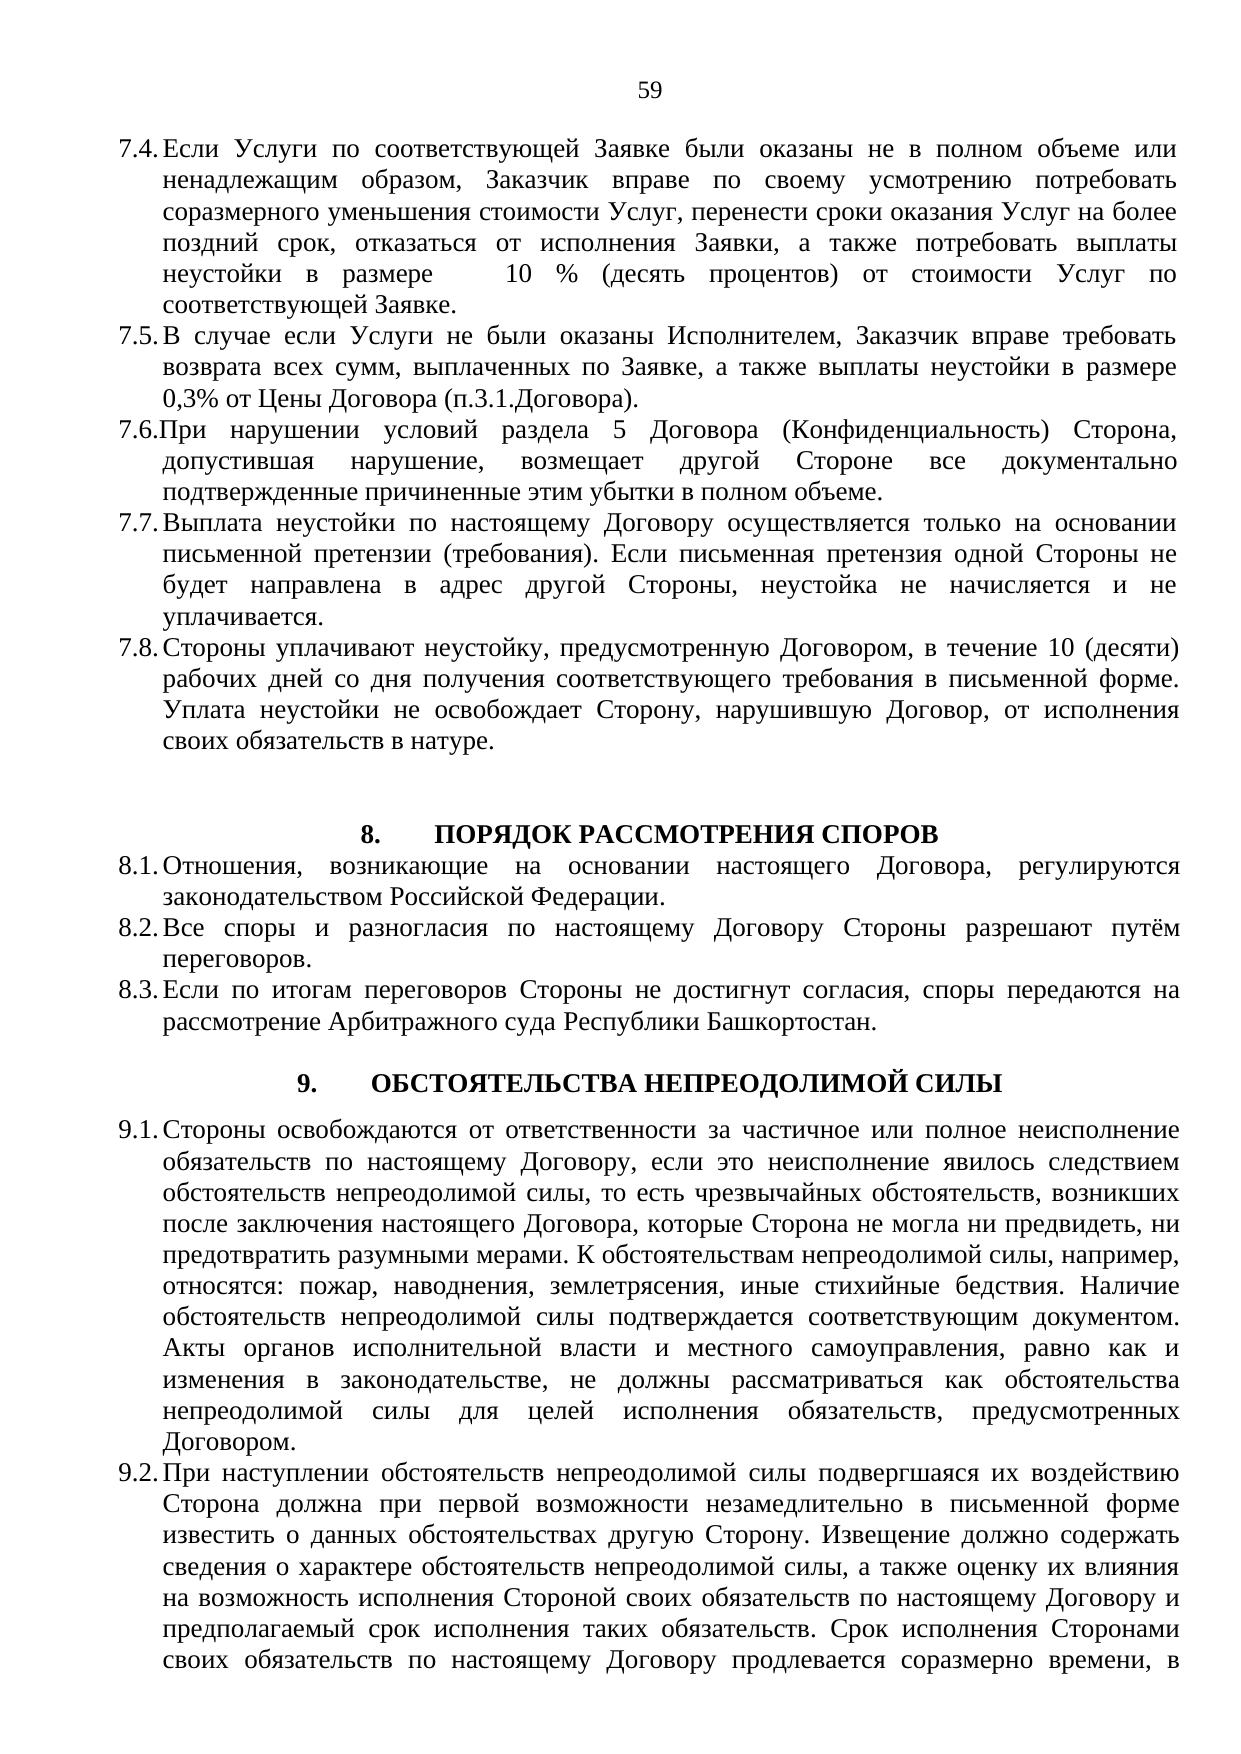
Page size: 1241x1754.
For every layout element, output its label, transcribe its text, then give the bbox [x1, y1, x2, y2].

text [118, 1456, 1181, 1674]
text 9.1. Стороны освобождаются от ответственности за частичное или полное неисполнение обязательств по настоящему Договору, если это неисполнение явилось следствием обстоятельств непреодолимой силы, то есть чрезвычайных обстоятельств, возникших после заключения настоящего Договора, которые Сторона не могла ни предвидеть, ни предотвратить разумными мерами. К обстоятельствам непреодолимой силы, например, относятся: пожар, наводнения, землетрясения, иные стихийные бедствия. Наличие обстоятельств непреодолимой силы подтверждается соответствующим документом. Акты органов исполнительной власти и местного самоуправления, равно как и изменения в законодательстве, не должны рассматриваться как обстоятельства непреодолимой силы для целей исполнения обязательств, предусмотренных Договором. [118, 1113, 1181, 1456]
text 7.6.При нарушении условий раздела 5 Договора (Конфиденциальность) Сторона, допустившая нарушение, возмещает другой Стороне все документально подтвержденные причиненные этим убытки в полном объеме. [118, 413, 1178, 506]
text 8. ПОРЯДОК РАССМОТРЕНИЯ СПОРОВ [118, 818, 1181, 849]
text 7.4. Если Услуги по соответствующей Заявке были оказаны не в полном объеме или ненадлежащим образом, Заказчик вправе по своему усмотрению потребовать соразмерного уменьшения стоимости Услуг, перенести сроки оказания Услуг на более поздний срок, отказаться от исполнения Заявки, а также потребовать выплаты неустойки в размере 10 % (десять процентов) от стоимости Услуг по соответствующей Заявке. [118, 132, 1178, 319]
text 7.5. В случае если Услуги не были оказаны Исполнителем, Заказчик вправе требовать возврата всех сумм, выплаченных по Заявке, а также выплаты неустойки в размере 0,3% от Цены Договора (п.3.1.Договора). [118, 319, 1178, 413]
text 8.3. Если по итогам переговоров Стороны не достигнут согласия, споры передаются на рассмотрение Арбитражного суда Республики Башкортостан. [118, 973, 1181, 1036]
text 9. ОБСТОЯТЕЛЬСТВА НЕПРЕОДОЛИМОЙ СИЛЫ [118, 1067, 1181, 1098]
text 8.1. Отношения, возникающие на основании настоящего Договора, регулируются законодательством Российской Федерации. [118, 849, 1181, 911]
text 8.2. Все споры и разногласия по настоящему Договору Стороны разрешают путём переговоров. [118, 911, 1181, 973]
text 7.7. Выплата неустойки по настоящему Договору осуществляется только на основании письменной претензии (требования). Если письменная претензия одной Стороны не будет направлена в адрес другой Стороны, неустойка не начисляется и не уплачивается. [118, 506, 1178, 631]
text 7.8. Стороны уплачивают неустойку, предусмотренную Договором, в течение 10 (десяти) рабочих дней со дня получения соответствующего требования в письменной форме. Уплата неустойки не освобождает Сторону, нарушившую Договор, от исполнения своих обязательств в натуре. [118, 631, 1181, 755]
